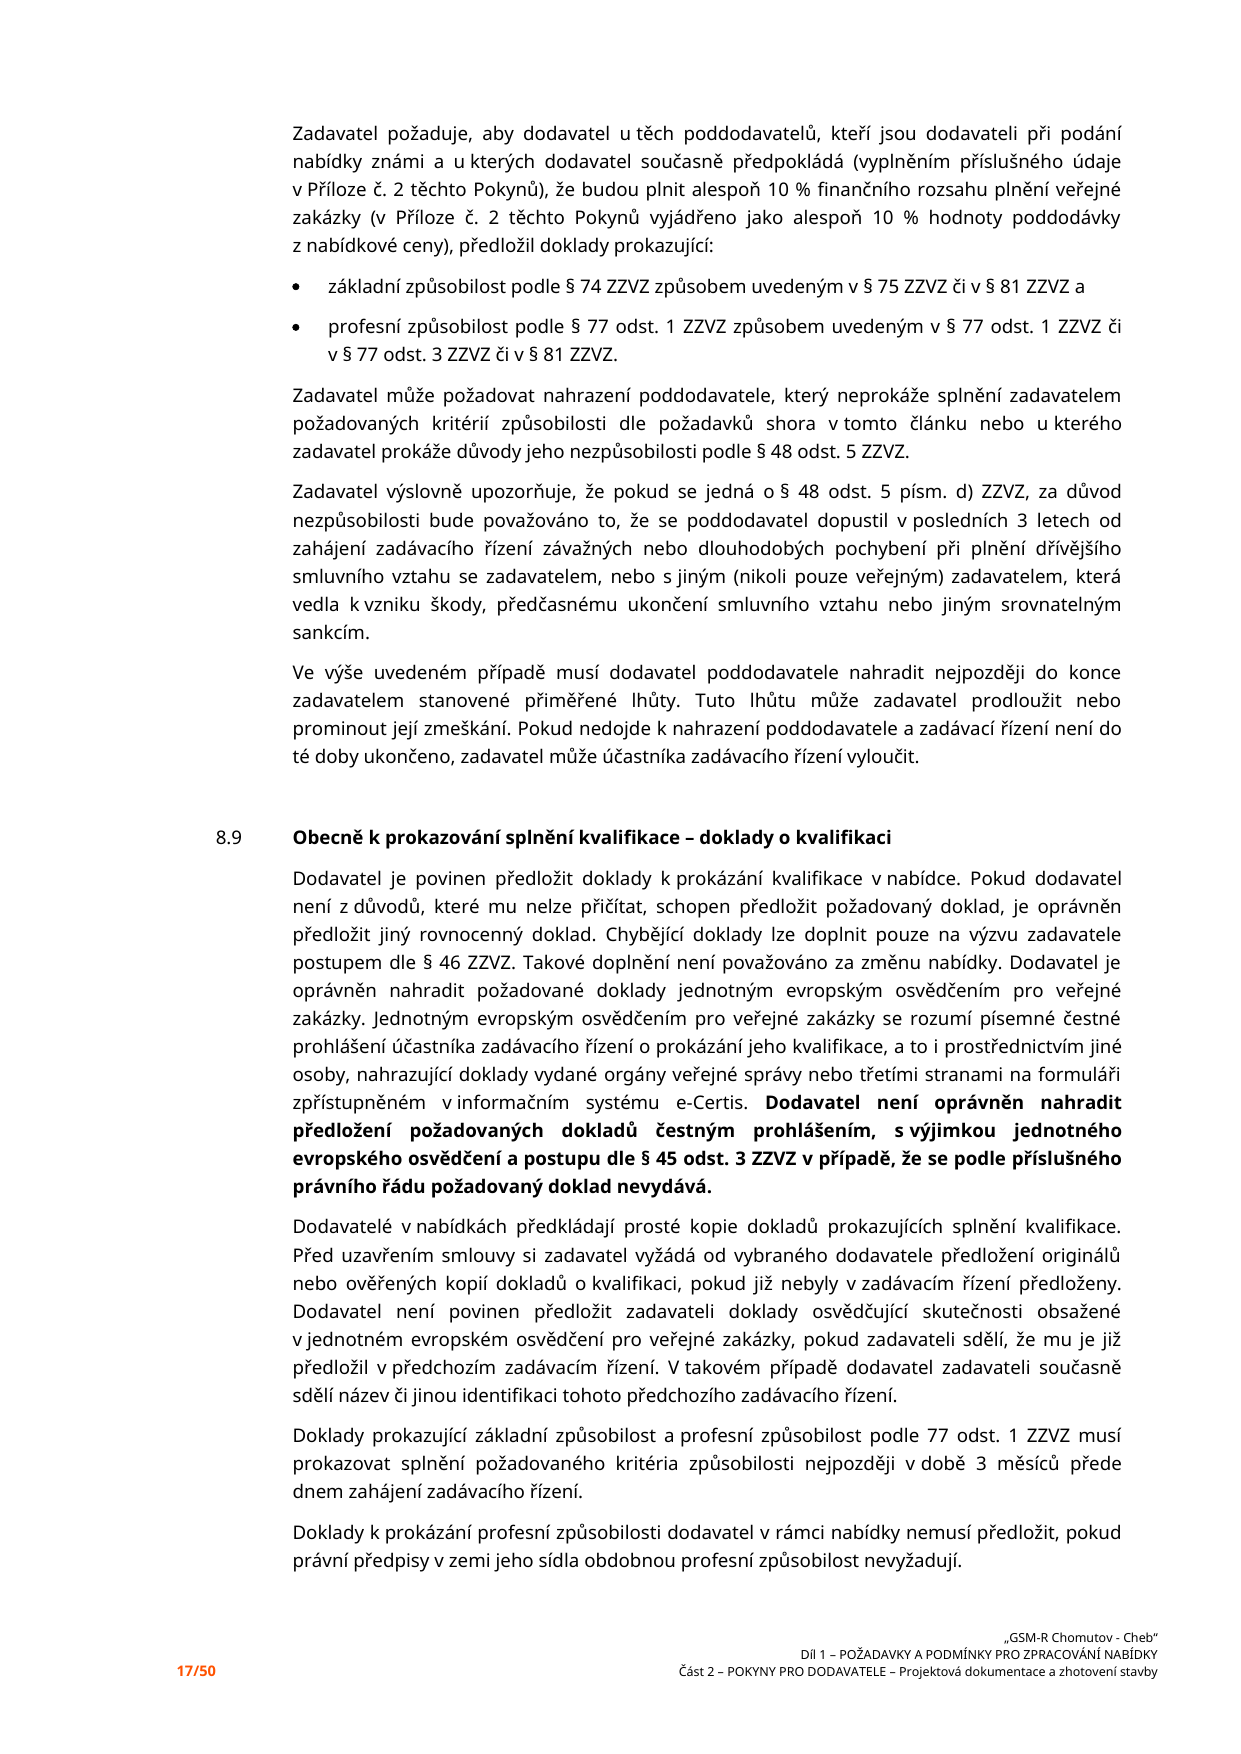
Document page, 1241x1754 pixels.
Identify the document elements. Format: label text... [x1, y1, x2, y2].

text Ve výše uvedeném případě musí dodavatel poddodavatele nahradit nejpozději do konce zadavatelem stanovené přiměřené lhůty. Tuto lhůtu může zadavatel prodloužit nebo prominout její zmeškání. Pokud nedojde k nahrazení poddodavatele a zadávací řízení není do té doby ukončeno, zadavatel může účastníka zadávacího řízení vyloučit. [292, 659, 1122, 769]
text Dodavatelé v nabídkách předkládají prosté kopie dokladů prokazujících splnění kvalifikace. Před uzavřením smlouvy si zadavatel vyžádá od vybraného dodavatele předložení originálů nebo ověřených kopií dokladů o kvalifikaci, pokud již nebyly v zadávacím řízení předloženy. Dodavatel není povinen předložit zadavateli doklady osvědčující skutečnosti obsažené v jednotném evropském osvědčení pro veřejné zakázky, pokud zadavateli sdělí, že mu je již předložil v předchozím zadávacím řízení. V takovém případě dodavatel zadavateli současně sdělí název či jinou identifikaci tohoto předchozího zadávacího řízení. [292, 1214, 1122, 1407]
text Doklady prokazující základní způsobilost a profesní způsobilost podle 77 odst. 1 ZZVZ musí prokazovat splnění požadovaného kritéria způsobilosti nejpozději v době 3 měsíců přede dnem zahájení zadávacího řízení. [292, 1422, 1122, 1504]
text Obecně k prokazování splnění kvalifikace – doklady o kvalifikaci [216, 824, 1122, 850]
text Zadavatel požaduje, aby dodavatel u těch poddodavatelů, kteří jsou dodavateli při podání nabídky známi a u kterých dodavatel současně předpokládá (vyplněním příslušného údaje v Příloze č. 2 těchto Pokynů), že budou plnit alespoň 10 % finančního rozsahu plnění veřejné zakázky (v Příloze č. 2 těchto Pokynů vyjádřeno jako alespoň 10 % hodnoty poddodávky z nabídkové ceny), předložil doklady prokazující: [292, 121, 1122, 258]
text Zadavatel může požadovat nahrazení poddodavatele, který neprokáže splnění zadavatelem požadovaných kritérií způsobilosti dle požadavků shora v tomto článku nebo u kterého zadavatel prokáže důvody jeho nezpůsobilosti podle § 48 odst. 5 ZZVZ. [292, 382, 1122, 464]
text Doklady k prokázání profesní způsobilosti dodavatel v rámci nabídky nemusí předložit, pokud právní předpisy v zemi jeho sídla obdobnou profesní způsobilost nevyžadují. [292, 1519, 1122, 1573]
text profesní způsobilost podle § 77 odst. 1 ZZVZ způsobem uvedeným v § 77 odst. 1 ZZVZ či v § 77 odst. 3 ZZVZ či v § 81 ZZVZ. [292, 314, 1122, 367]
text Zadavatel výslovně upozorňuje, že pokud se jedná o § 48 odst. 5 písm. d) ZZVZ, za důvod nezpůsobilosti bude považováno to, že se poddodavatel dopustil v posledních 3 letech od zahájení zadávacího řízení závažných nebo dlouhodobých pochybení při plnění dřívějšího smluvního vztahu se zadavatelem, nebo s jiným (nikoli pouze veřejným) zadavatelem, která vedla k vzniku škody, předčasnému ukončení smluvního vztahu nebo jiným srovnatelným sankcím. [292, 479, 1122, 644]
text základní způsobilost podle § 74 ZZVZ způsobem uvedeným v § 75 ZZVZ či v § 81 ZZVZ a [292, 273, 1122, 299]
text Dodavatel je povinen předložit doklady k prokázání kvalifikace v nabídce. Pokud dodavatel není z důvodů, které mu nelze přičítat, schopen předložit požadovaný doklad, je oprávněn předložit jiný rovnocenný doklad. Chybějící doklady lze doplnit pouze na výzvu zadavatele postupem dle § 46 ZZVZ. Takové doplnění není považováno za změnu nabídky. Dodavatel je oprávněn nahradit požadované doklady jednotným evropským osvědčením pro veřejné zakázky. Jednotným evropským osvědčením pro veřejné zakázky se rozumí písemné čestné prohlášení účastníka zadávacího řízení o prokázání jeho kvalifikace, a to i prostřednictvím jiné osoby, nahrazující doklady vydané orgány veřejné správy nebo třetími stranami na formuláři zpřístupněném v informačním systému e-Certis. Dodavatel není oprávněn nahradit předložení požadovaných dokladů čestným prohlášením, s výjimkou jednotného evropského osvědčení a postupu dle § 45 odst. 3 ZZVZ v případě, že se podle příslušného právního řádu požadovaný doklad nevydává. [292, 865, 1122, 1199]
